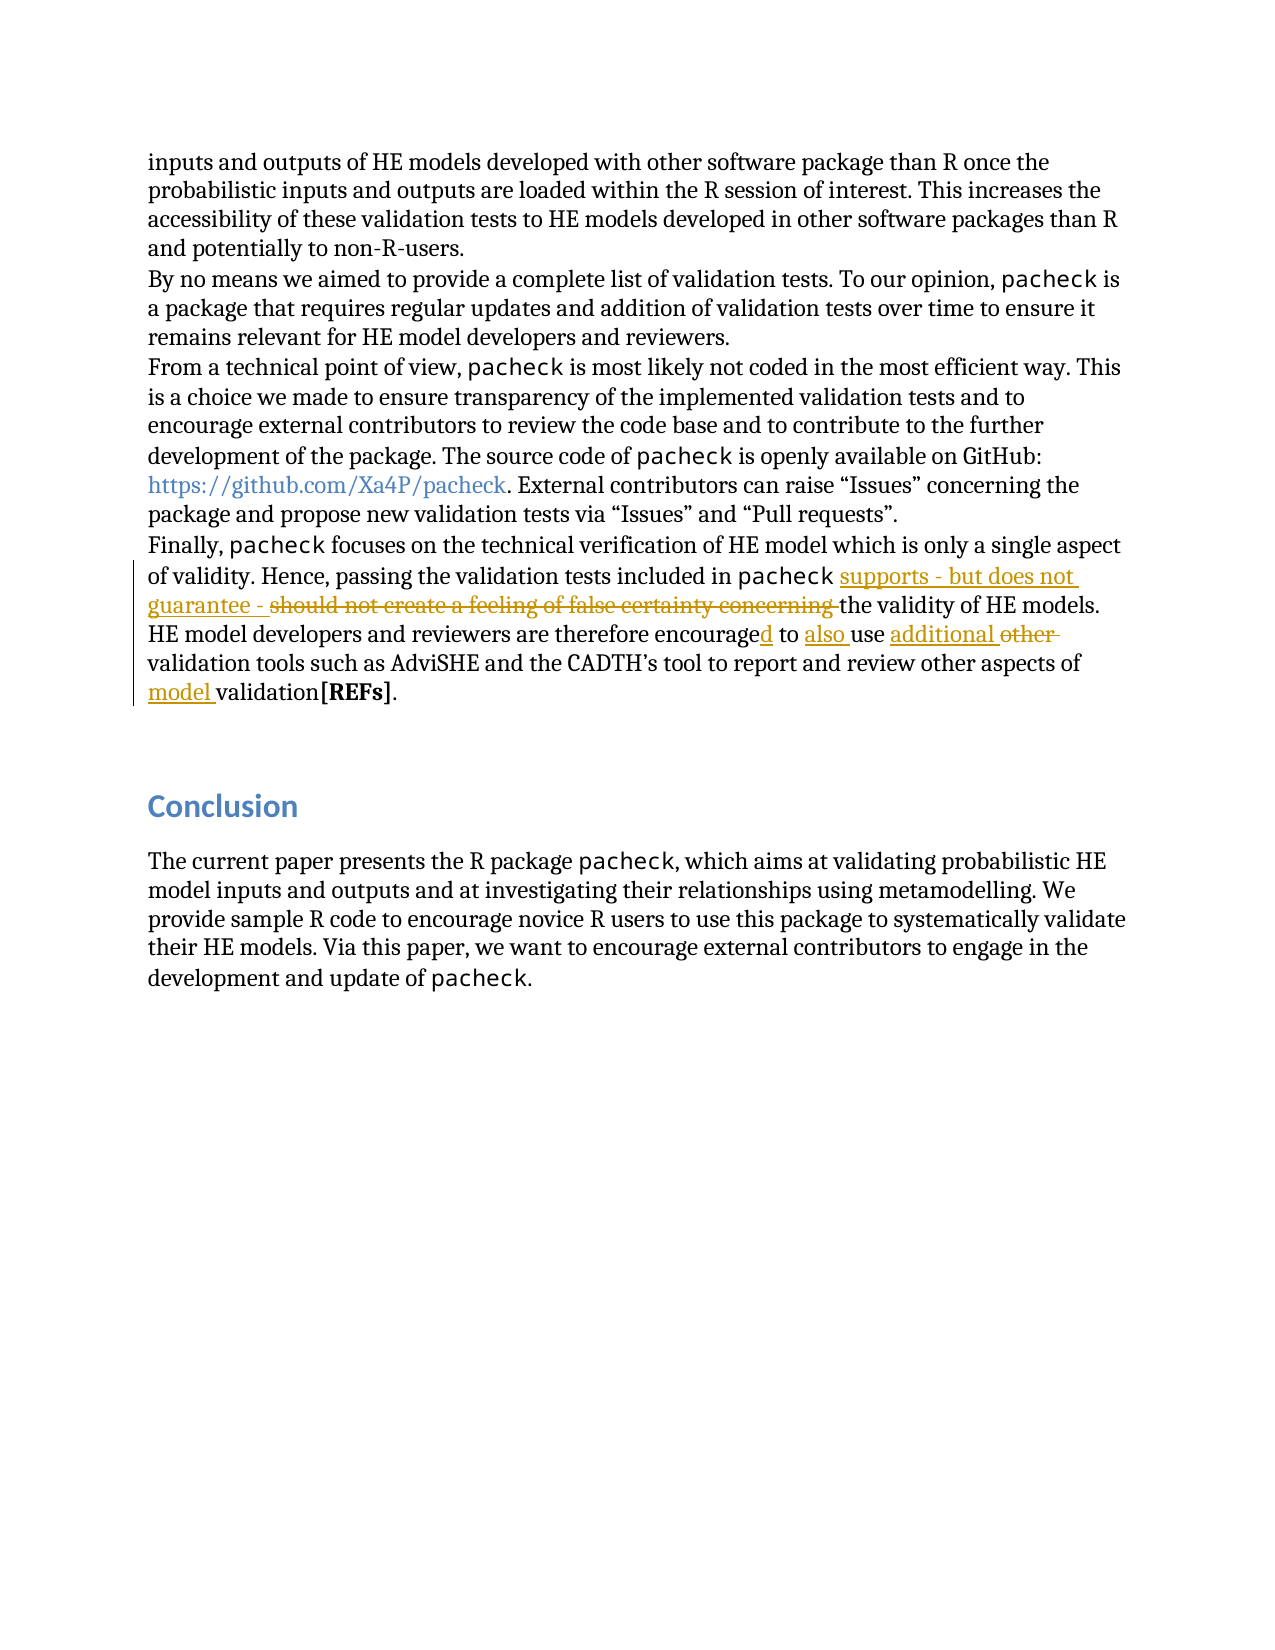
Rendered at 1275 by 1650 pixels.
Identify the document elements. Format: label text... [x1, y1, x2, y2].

text The current paper presents the R package pacheck, which aims at validating probabilistic HE model inputs and outputs and at investigating their relationships using metamodelling. We provide sample R code to encourage novice R users to use this package to systematically validate their HE models. Via this paper, we want to encourage external contributors to engage in the development and update of pacheck. [148, 844, 1127, 993]
subtitle Conclusion [148, 785, 1127, 826]
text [148, 148, 1127, 735]
